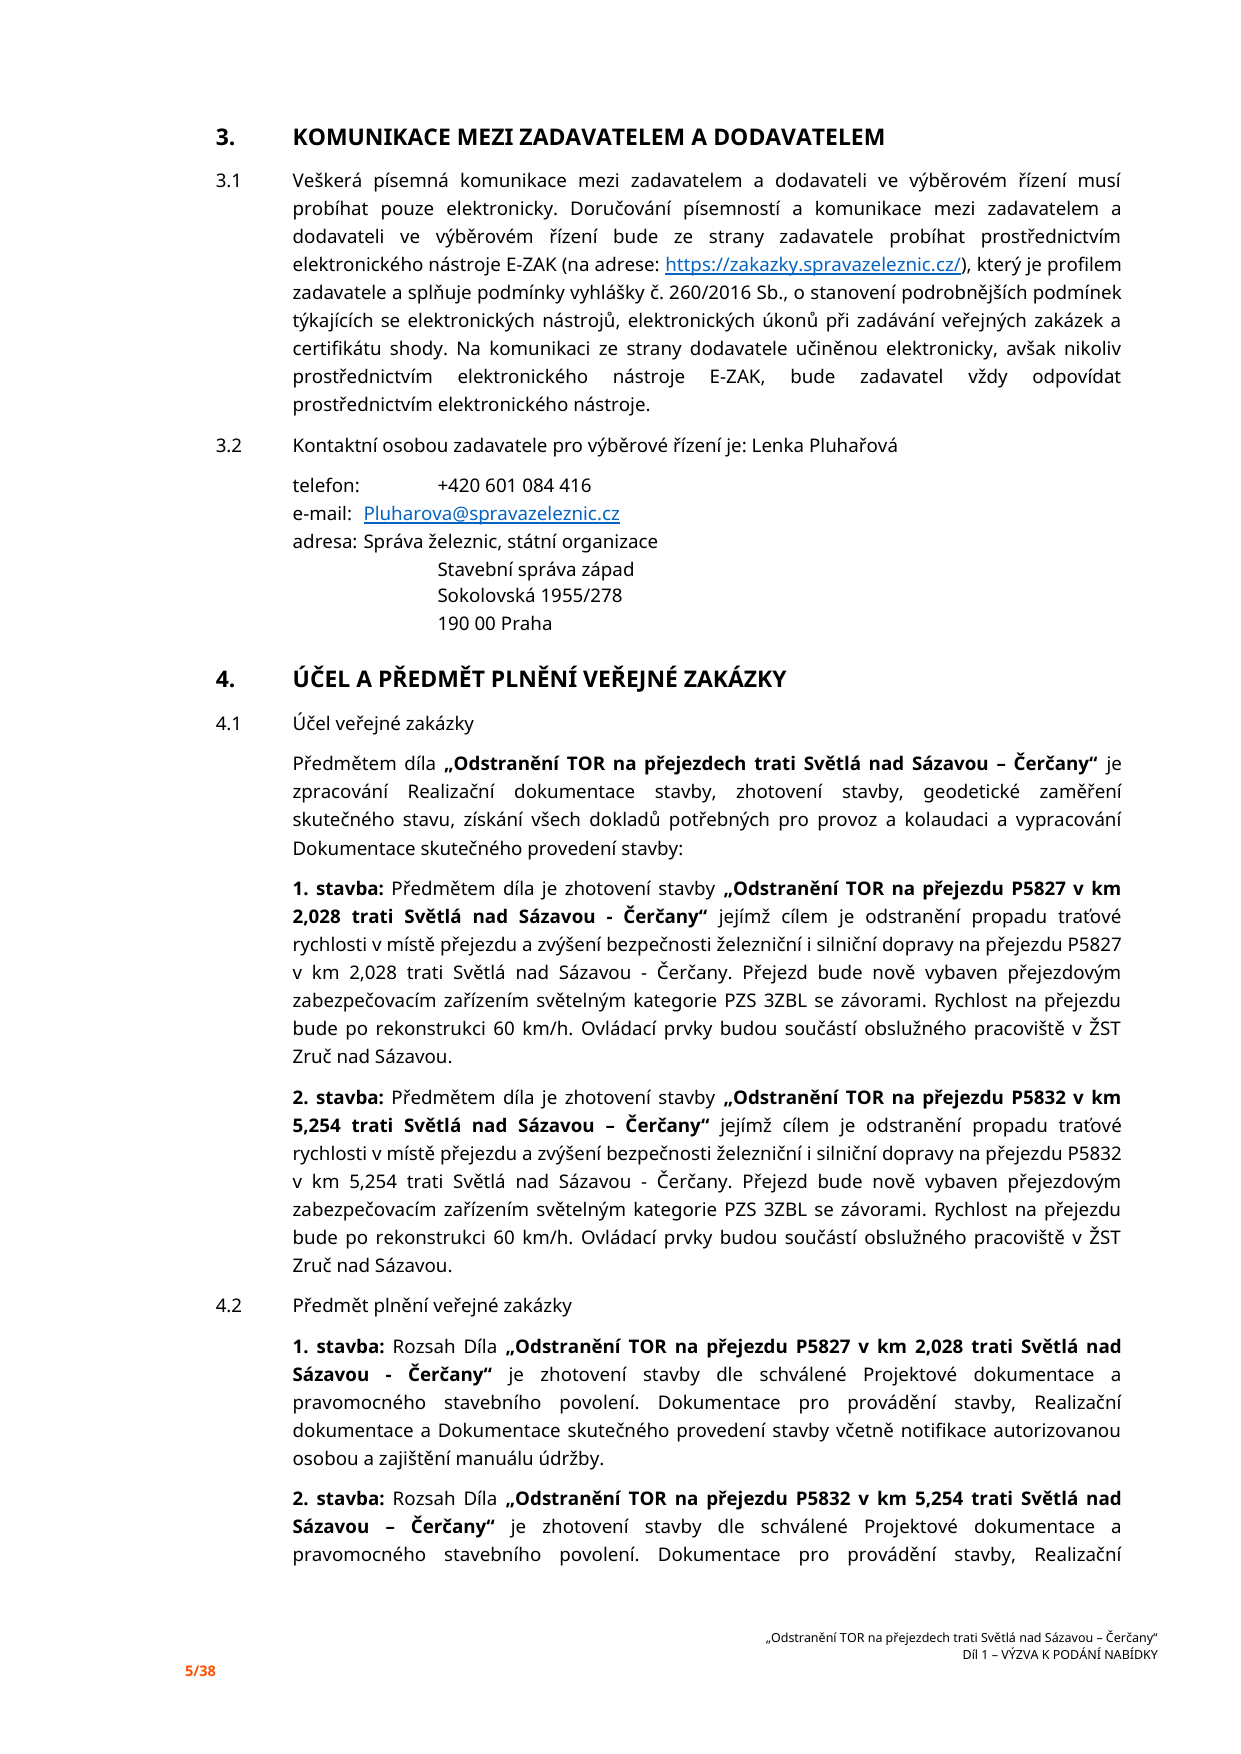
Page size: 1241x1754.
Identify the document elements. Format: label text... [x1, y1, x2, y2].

text e-mail: Pluharova@spravazeleznic.cz [292, 501, 1122, 526]
text ÚČEL A PŘEDMĚT PLNĚNÍ VEŘEJNÉ ZAKÁZKY [216, 663, 1122, 694]
text Účel veřejné zakázky [216, 710, 1122, 736]
text Stavební správa západ [366, 557, 1122, 582]
text Sokolovská 1955/278 [366, 582, 1122, 608]
list 1. stavba: Předmětem díla je zhotovení stavby „Odstranění TOR na přejezdu P5827 v km 2,028 trati Světlá nad Sázavou - Čerčany“ jejímž cílem je odstranění propadu traťové rychlosti v místě přejezdu a zvýšení bezpečnosti železniční i silniční dopravy na přejezdu P5827 v km 2,028 trati Světlá nad Sázavou - Čerčany. Přejezd bude nově vybaven přejezdovým zabezpečovacím zařízením světelným kategorie PZS 3ZBL se závorami. Rychlost na přejezdu bude po rekonstrukci 60 km/h. Ovládací prvky budou součástí obslužného pracoviště v ŽST Zruč nad Sázavou. [292, 875, 1122, 1069]
text KOMUNIKACE MEZI ZADAVATELEM a DODAVATELEM [216, 121, 1122, 152]
list Předmětem díla „Odstranění TOR na přejezdech trati Světlá nad Sázavou – Čerčany“ je zpracování Realizační dokumentace stavby, zhotovení stavby, geodetické zaměření skutečného stavu, získání všech dokladů potřebných pro provoz a kolaudaci a vypracování Dokumentace skutečného provedení stavby: [292, 751, 1122, 860]
text telefon: +420 601 084 416 [292, 473, 1122, 498]
text Předmět plnění veřejné zakázky [216, 1293, 1122, 1318]
list 2. stavba: Předmětem díla je zhotovení stavby „Odstranění TOR na přejezdu P5832 v km 5,254 trati Světlá nad Sázavou – Čerčany“ jejímž cílem je odstranění propadu traťové rychlosti v místě přejezdu a zvýšení bezpečnosti železniční i silniční dopravy na přejezdu P5832 v km 5,254 trati Světlá nad Sázavou - Čerčany. Přejezd bude nově vybaven přejezdovým zabezpečovacím zařízením světelným kategorie PZS 3ZBL se závorami. Rychlost na přejezdu bude po rekonstrukci 60 km/h. Ovládací prvky budou součástí obslužného pracoviště v ŽST Zruč nad Sázavou. [292, 1084, 1122, 1278]
text 190 00 Praha [366, 610, 1122, 636]
text 1. stavba: Rozsah Díla „Odstranění TOR na přejezdu P5827 v km 2,028 trati Světlá nad Sázavou - Čerčany“ je zhotovení stavby dle schválené Projektové dokumentace a pravomocného stavebního povolení. Dokumentace pro provádění stavby, Realizační dokumentace a Dokumentace skutečného provedení stavby včetně notifikace autorizovanou osobou a zajištění manuálu údržby. [292, 1333, 1122, 1471]
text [292, 1486, 1122, 1567]
text Veškerá písemná komunikace mezi zadavatelem a dodavateli ve výběrovém řízení musí probíhat pouze elektronicky. Doručování písemností a komunikace mezi zadavatelem a dodavateli ve výběrovém řízení bude ze strany zadavatele probíhat prostřednictvím elektronického nástroje E-ZAK (na adrese: https://zakazky.spravazeleznic.cz/), který je profilem zadavatele a splňuje podmínky vyhlášky č. 260/2016 Sb., o stanovení podrobnějších podmínek týkajících se elektronických nástrojů, elektronických úkonů při zadávání veřejných zakázek a certifikátu shody. Na komunikaci ze strany dodavatele učiněnou elektronicky, avšak nikoliv prostřednictvím elektronického nástroje E-ZAK, bude zadavatel vždy odpovídat prostřednictvím elektronického nástroje. [216, 167, 1122, 417]
text Kontaktní osobou zadavatele pro výběrové řízení je: Lenka Pluhařová [216, 432, 1122, 458]
text adresa: Správa železnic, státní organizace [292, 529, 1122, 554]
